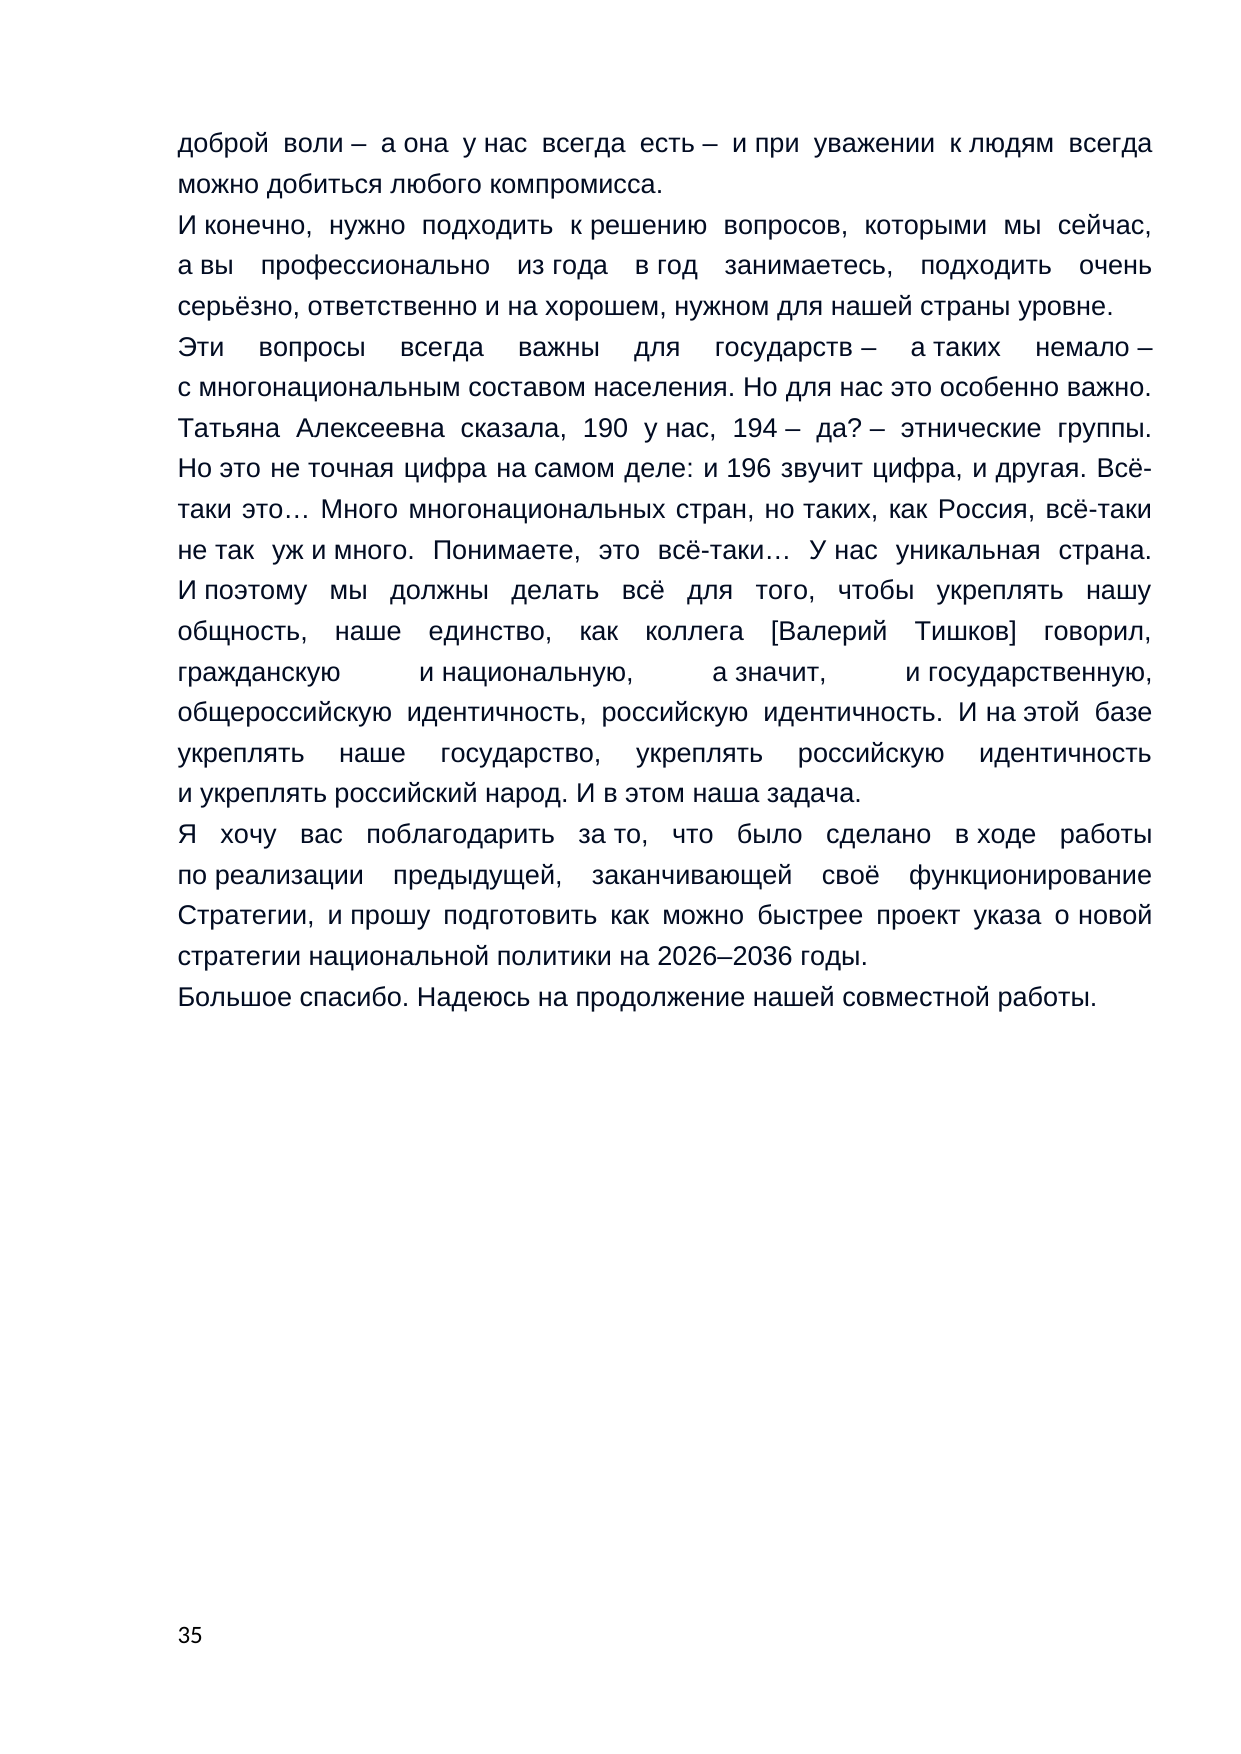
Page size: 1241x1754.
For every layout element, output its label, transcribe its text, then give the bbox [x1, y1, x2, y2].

text Я хочу вас поблагодарить за то, что было сделано в ходе работы по реализации предыдущей, заканчивающей своё функционирование Стратегии, и прошу подготовить как можно быстрее проект указа о новой стратегии национальной политики на 2026–2036 годы. [177, 809, 1152, 971]
text Большое спасибо. Надеюсь на продолжение нашей совместной работы. [177, 971, 1152, 1012]
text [177, 118, 1152, 199]
text Эти вопросы всегда важны для государств – а таких немало – с многонациональным составом населения. Но для нас это особенно важно. Татьяна Алексеевна сказала, 190 у нас, 194 – да? – этнические группы. Но это не точная цифра на самом деле: и 196 звучит цифра, и другая. Всё-таки это… Много многонациональных стран, но таких, как Россия, всё-таки не так уж и много. Понимаете, это всё-таки… У нас уникальная страна. И поэтому мы должны делать всё для того, чтобы укреплять нашу общность, наше единство, как коллега [Валерий Тишков] говорил, гражданскую и национальную, а значит, и государственную, общероссийскую идентичность, российскую идентичность. И на этой базе укреплять наше государство, укреплять российскую идентичность и укреплять российский народ. И в этом наша задача. [177, 321, 1152, 809]
text И конечно, нужно подходить к решению вопросов, которыми мы сейчас, а вы профессионально из года в год занимаетесь, подходить очень серьёзно, ответственно и на хорошем, нужном для нашей страны уровне. [177, 199, 1152, 321]
